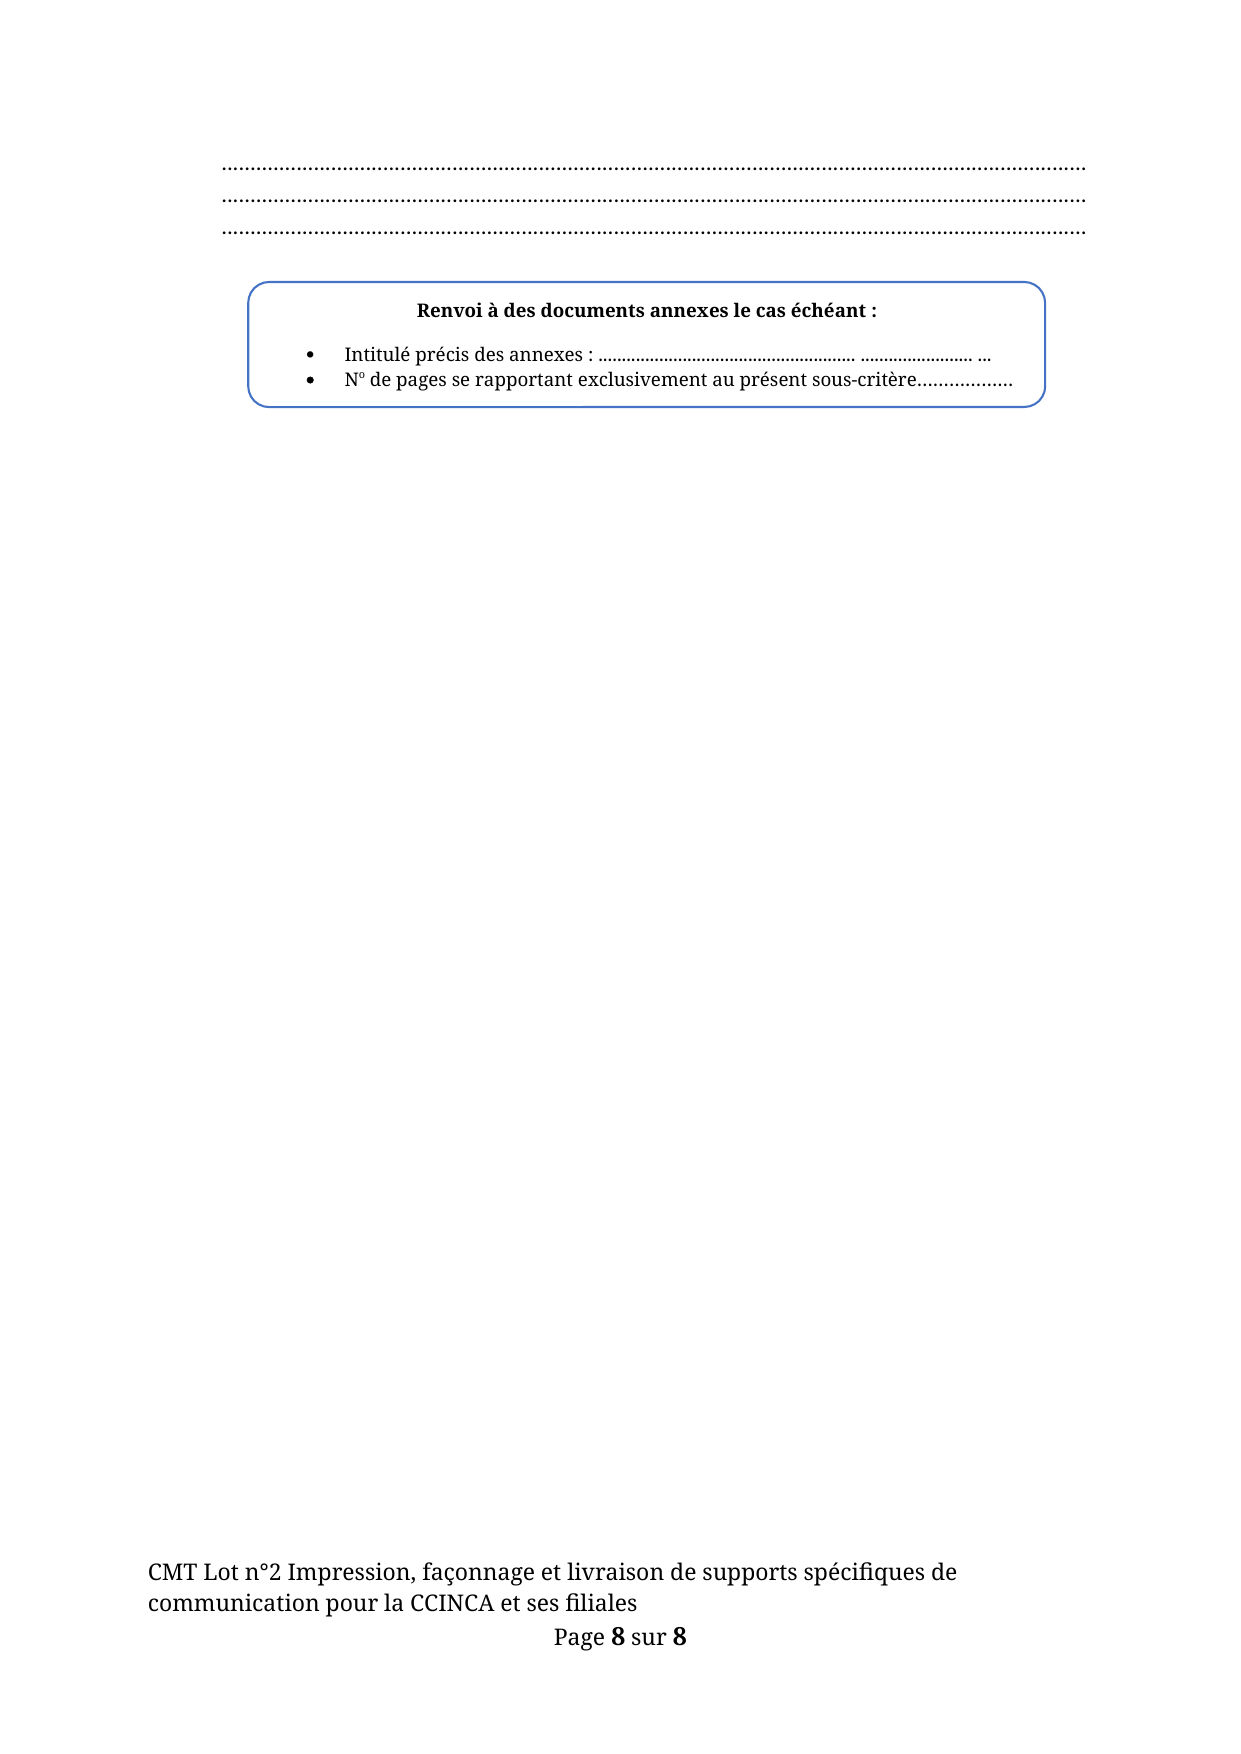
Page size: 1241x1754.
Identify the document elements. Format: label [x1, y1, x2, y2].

text [221, 148, 1093, 240]
